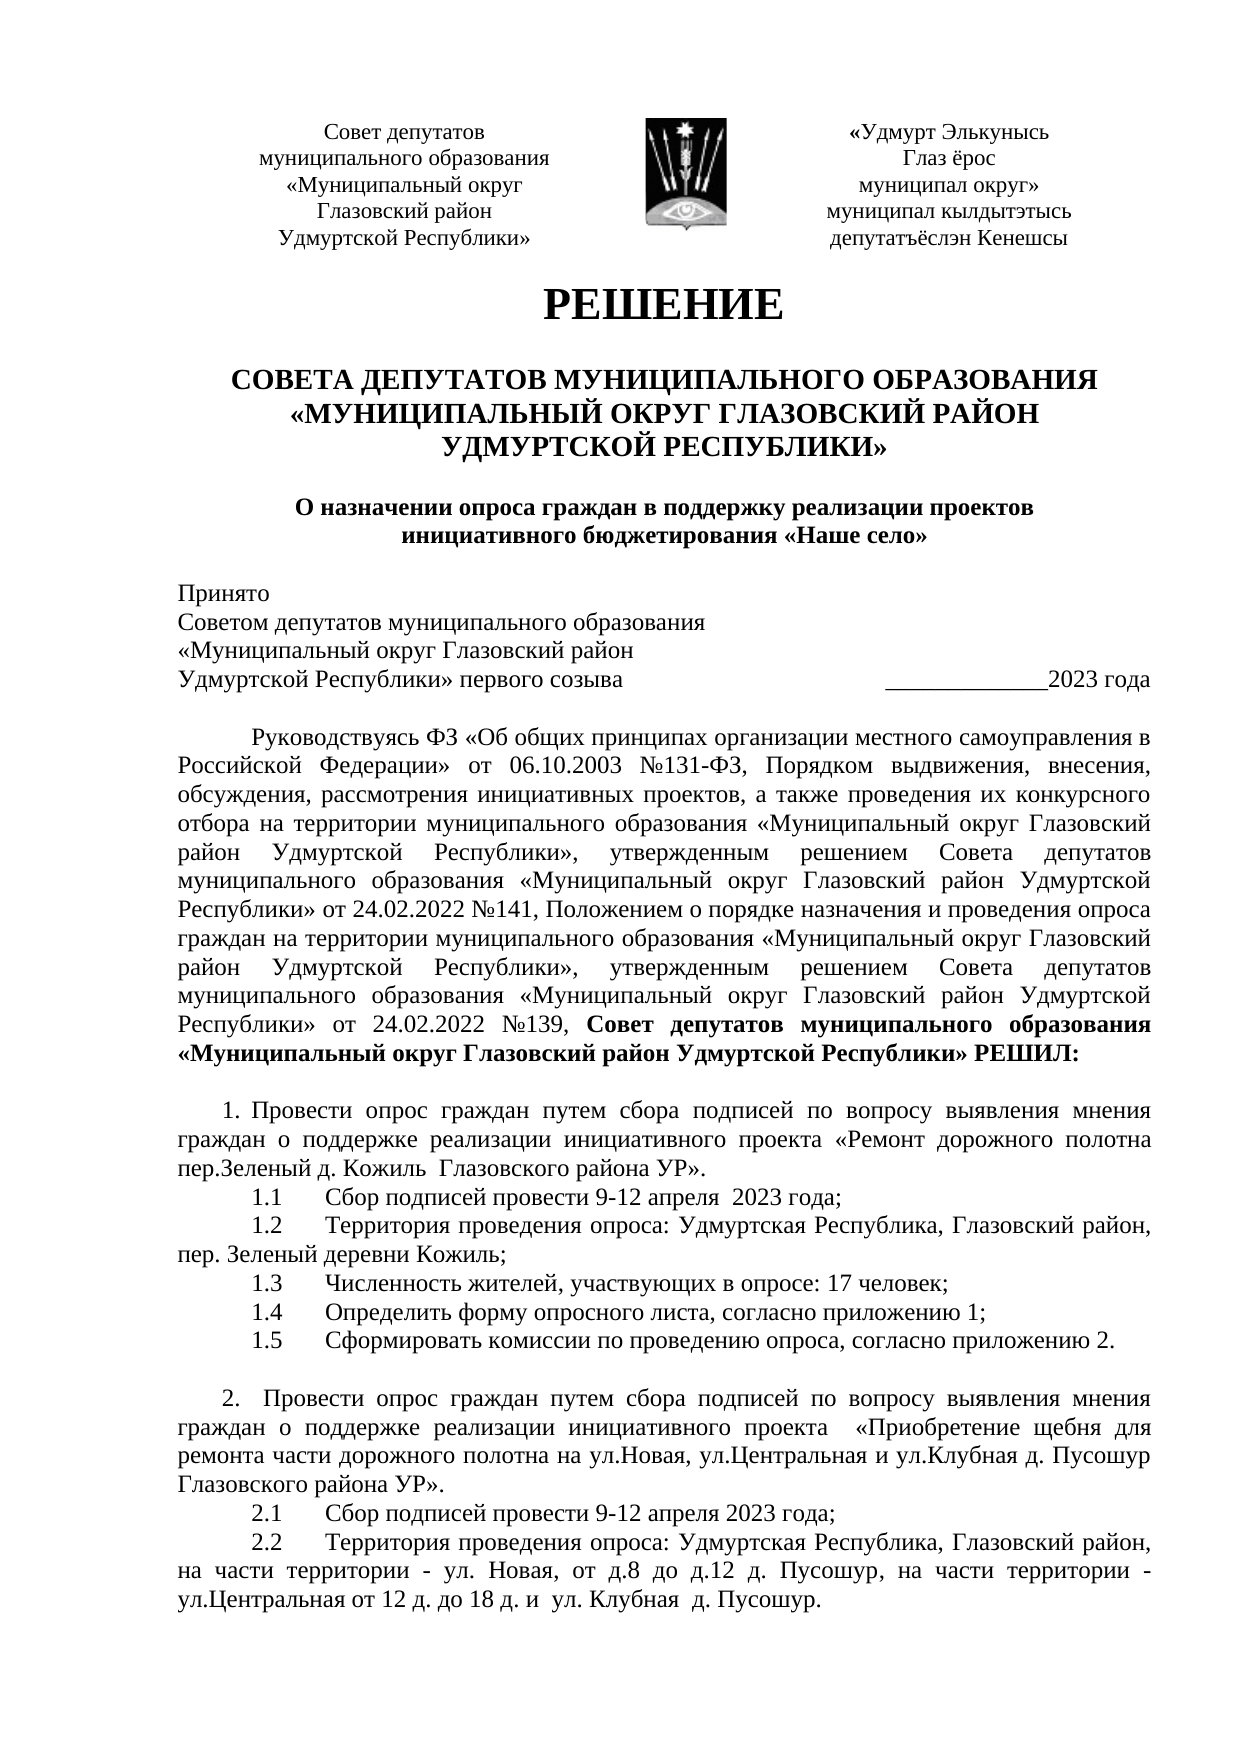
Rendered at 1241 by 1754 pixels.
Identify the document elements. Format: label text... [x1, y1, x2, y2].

list Сбор подписей провести 9-12 апреля 2023 года; [251, 1182, 1152, 1211]
text «МУНИЦИПАЛЬНЫЙ ОКРУГ ГЛАЗОВСКИЙ РАЙОН [177, 396, 1152, 429]
text СОВЕТА ДЕПУТАТОВ МУНИЦИПАЛЬНОГО ОБРАЗОВАНИЯ [177, 362, 1152, 396]
table_header Совет депутатов муниципального образования «Муниципальный округ Глазовский район Удмуртской Республики» [177, 118, 631, 276]
table_header «Удмурт Элькунысь Глаз ёрос муниципал округ» муниципал кылдытэтысь депутатъёслэн Кенешсы [750, 118, 1148, 276]
list Провести опрос граждан путем сбора подписей по вопросу выявления мнения граждан о поддержке реализации инициативного проекта «Ремонт дорожного полотна пер.Зеленый д. Кожиль Глазовского района УР». [177, 1096, 1152, 1182]
text Советом депутатов муниципального образования [177, 607, 1152, 636]
text О назначении опроса граждан в поддержку реализации проектов [177, 492, 1152, 521]
text Принято [177, 578, 1152, 607]
list Территория проведения опроса: Удмуртская Республика, Глазовский район, на части территории - ул. Новая, от д.8 до д.12 д. Пусошур, на части территории - ул.Центральная от 12 д. до 18 д. и ул. Клубная д. Пусошур. [177, 1527, 1152, 1613]
text «Муниципальный округ Глазовский район [177, 636, 1152, 664]
picture [645, 118, 727, 232]
list Определить форму опросного листа, согласно приложению 1; [251, 1297, 1152, 1326]
list Сформировать комиссии по проведению опроса, согласно приложению 2. [251, 1326, 1152, 1354]
text УДМУРТСКОЙ РЕСПУБЛИКИ» [177, 429, 1152, 463]
list Территория проведения опроса: Удмуртская Республика, Глазовский район, пер. Зеленый деревни Кожиль; [177, 1211, 1152, 1268]
text РЕШЕНИЕ [177, 276, 1152, 329]
table_header [631, 118, 750, 276]
list Провести опрос граждан путем сбора подписей по вопросу выявления мнения граждан о поддержке реализации инициативного проекта «Приобретение щебня для ремонта части дорожного полотна на ул.Новая, ул.Центральная и ул.Клубная д. Пусошур Глазовского района УР». [177, 1383, 1152, 1498]
list Численность жителей, участвующих в опросе: 17 человек; [251, 1268, 1152, 1297]
list Сбор подписей провести 9-12 апреля 2023 года; [251, 1498, 1152, 1527]
text Руководствуясь ФЗ «Об общих принципах организации местного самоуправления в Российской Федерации» от 06.10.2003 №131-ФЗ, Порядком выдвижения, внесения, обсуждения, рассмотрения инициативных проектов, а также проведения их конкурсного отбора на территории муниципального образования «Муниципальный округ Глазовский район Удмуртской Республики», утвержденным решением Совета депутатов муниципального образования «Муниципальный округ Глазовский район Удмуртской Республики» от 24.02.2022 №141, Положением о порядке назначения и проведения опроса граждан на территории муниципального образования «Муниципальный округ Глазовский район Удмуртской Республики», утвержденным решением Совета депутатов муниципального образования «Муниципальный округ Глазовский район Удмуртской Республики» от 24.02.2022 №139, Совет депутатов муниципального образования «Муниципальный округ Глазовский район Удмуртской Республики» РЕШИЛ: [177, 722, 1152, 1067]
text Удмуртской Республики» первого созыва _____________2023 года [177, 664, 1152, 693]
text инициативного бюджетирования «Наше село» [177, 521, 1152, 549]
